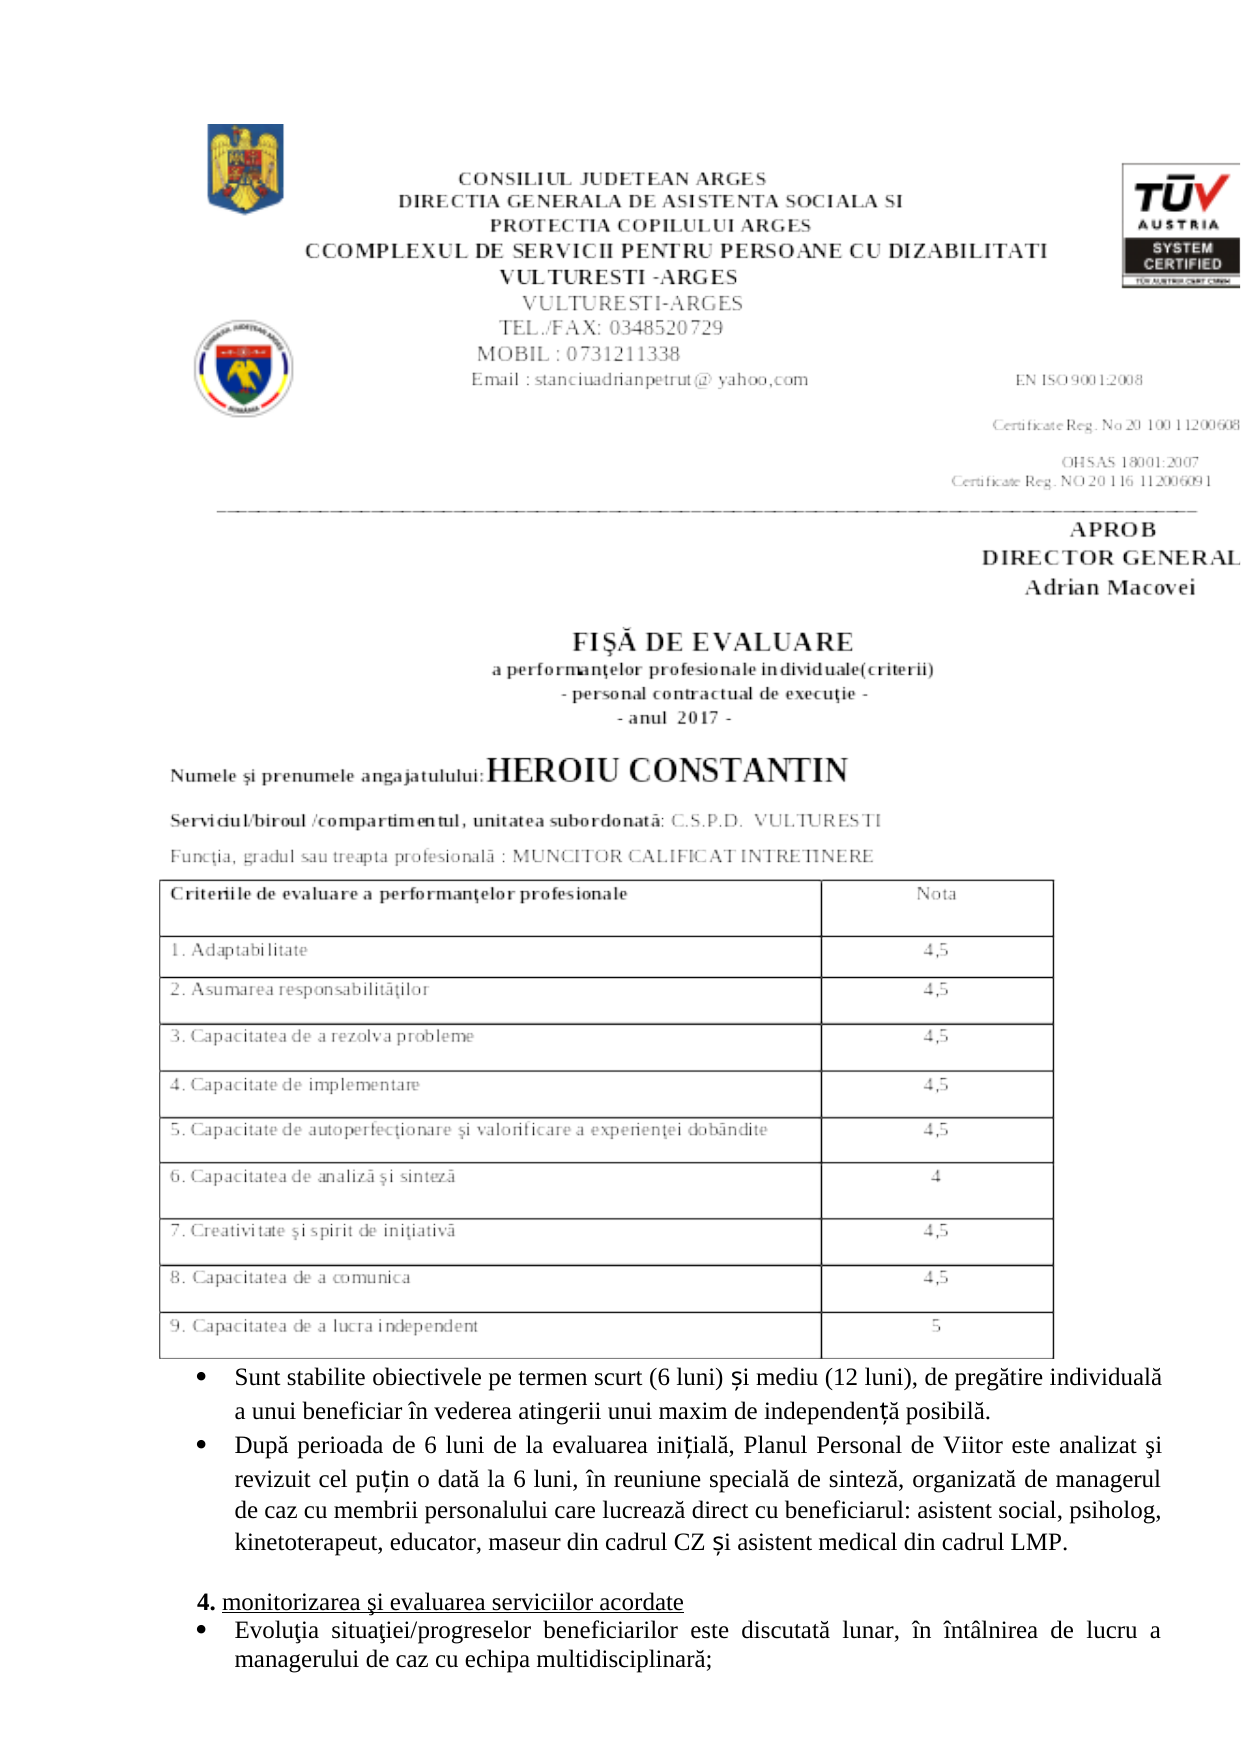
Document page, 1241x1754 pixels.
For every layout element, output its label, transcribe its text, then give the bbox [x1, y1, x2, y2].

list După perioada de 6 luni de la evaluarea inițială, Planul Personal de Viitor este analizat şi revizuit cel puțin o dată la 6 luni, în reuniune specială de sinteză, organizată de managerul de caz cu membrii personalului care lucrează direct cu beneficiarul: asistent social, psiholog, kinetoterapeut, educator, maseur din cadrul CZ și asistent medical din cadrul LMP. [197, 1427, 1162, 1558]
list Evoluţia situaţiei/progreselor beneficiarilor este discutată lunar, în întâlnirea de lucru a managerului de caz cu echipa multidisciplinară; [197, 1616, 1162, 1673]
list Sunt stabilite obiectivele pe termen scurt (6 luni) și mediu (12 luni), de pregătire individuală a unui beneficiar în vederea atingerii unui maxim de independență posibilă. [197, 1359, 1162, 1427]
text 4. monitorizarea şi evaluarea serviciilor acordate [159, 1587, 1162, 1616]
